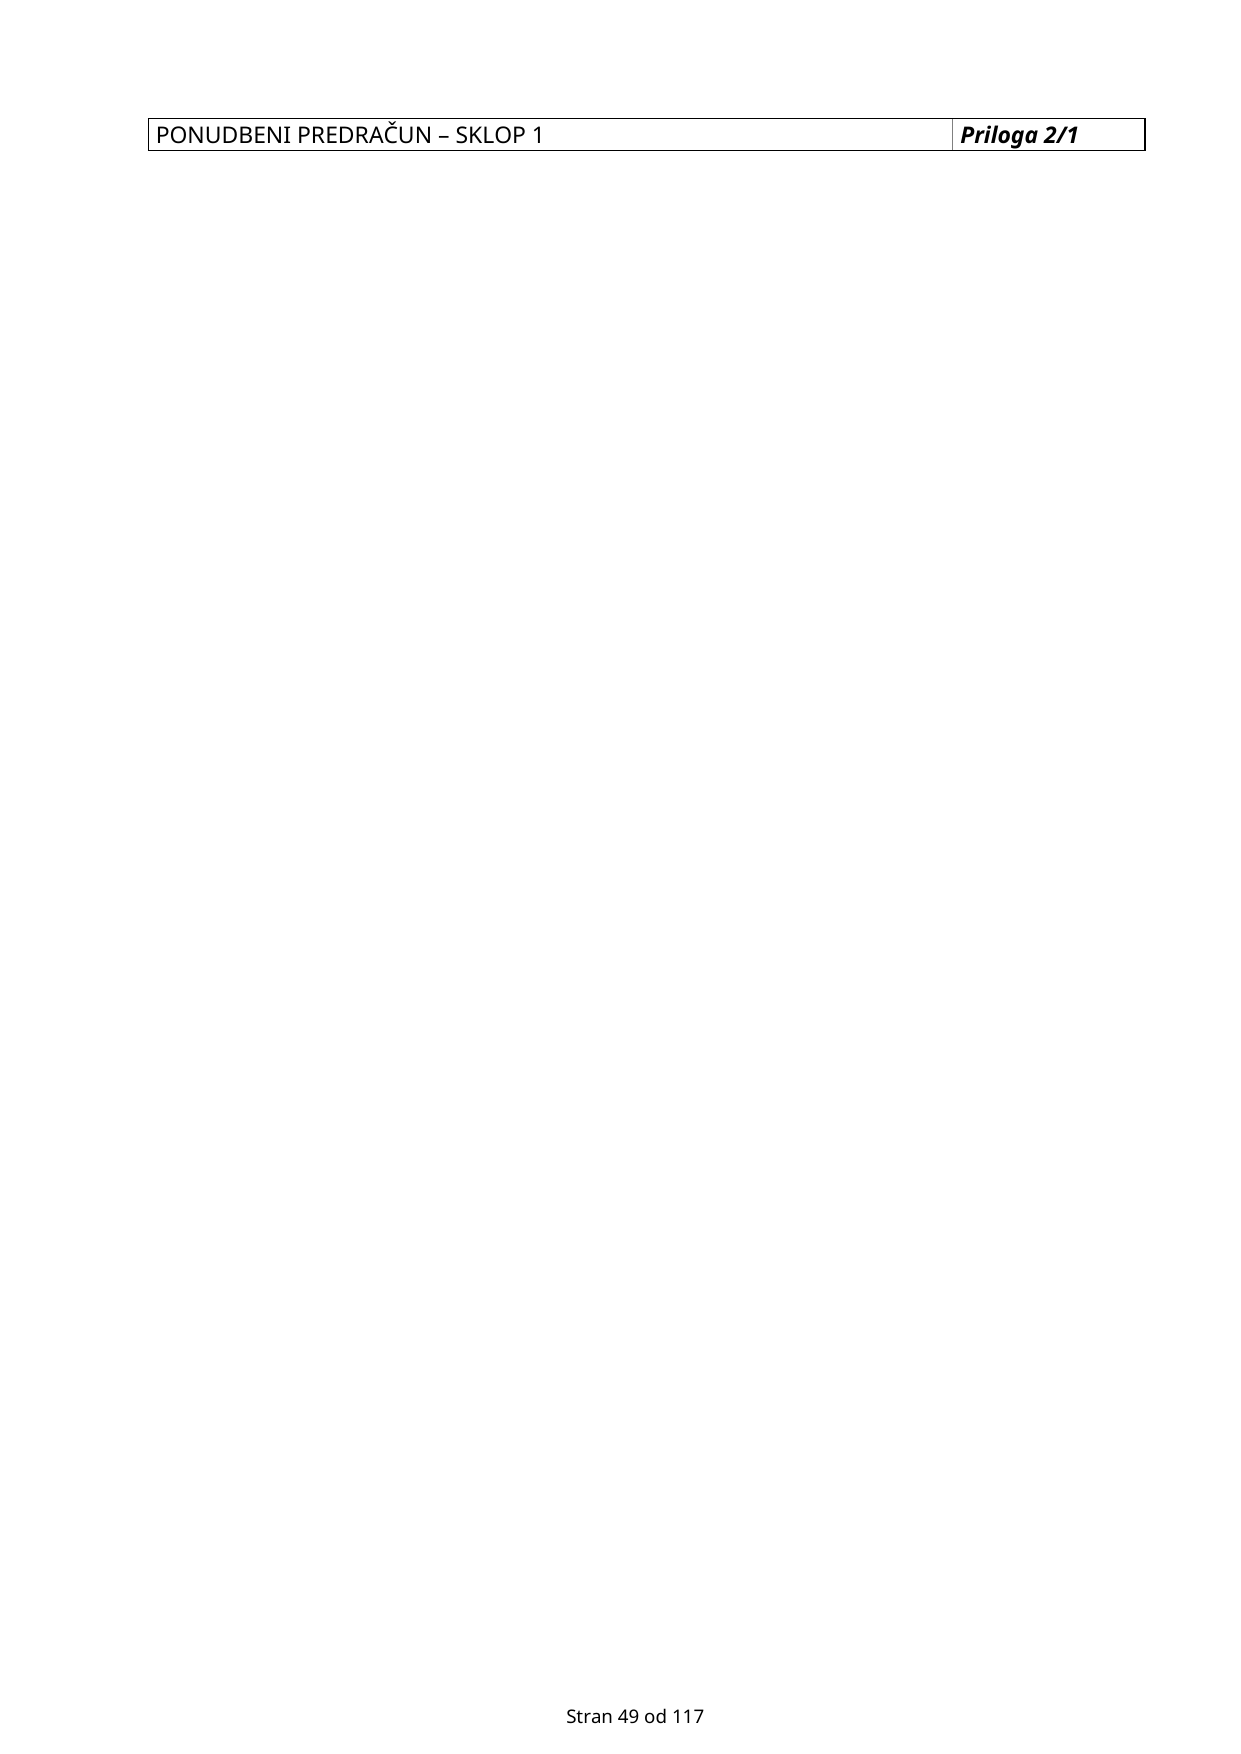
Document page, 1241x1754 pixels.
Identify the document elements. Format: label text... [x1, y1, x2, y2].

table_header PONUDBENI PREDRAČUN – SKLOP 1 [149, 119, 952, 150]
table_header Priloga 2/1 [953, 119, 1144, 150]
